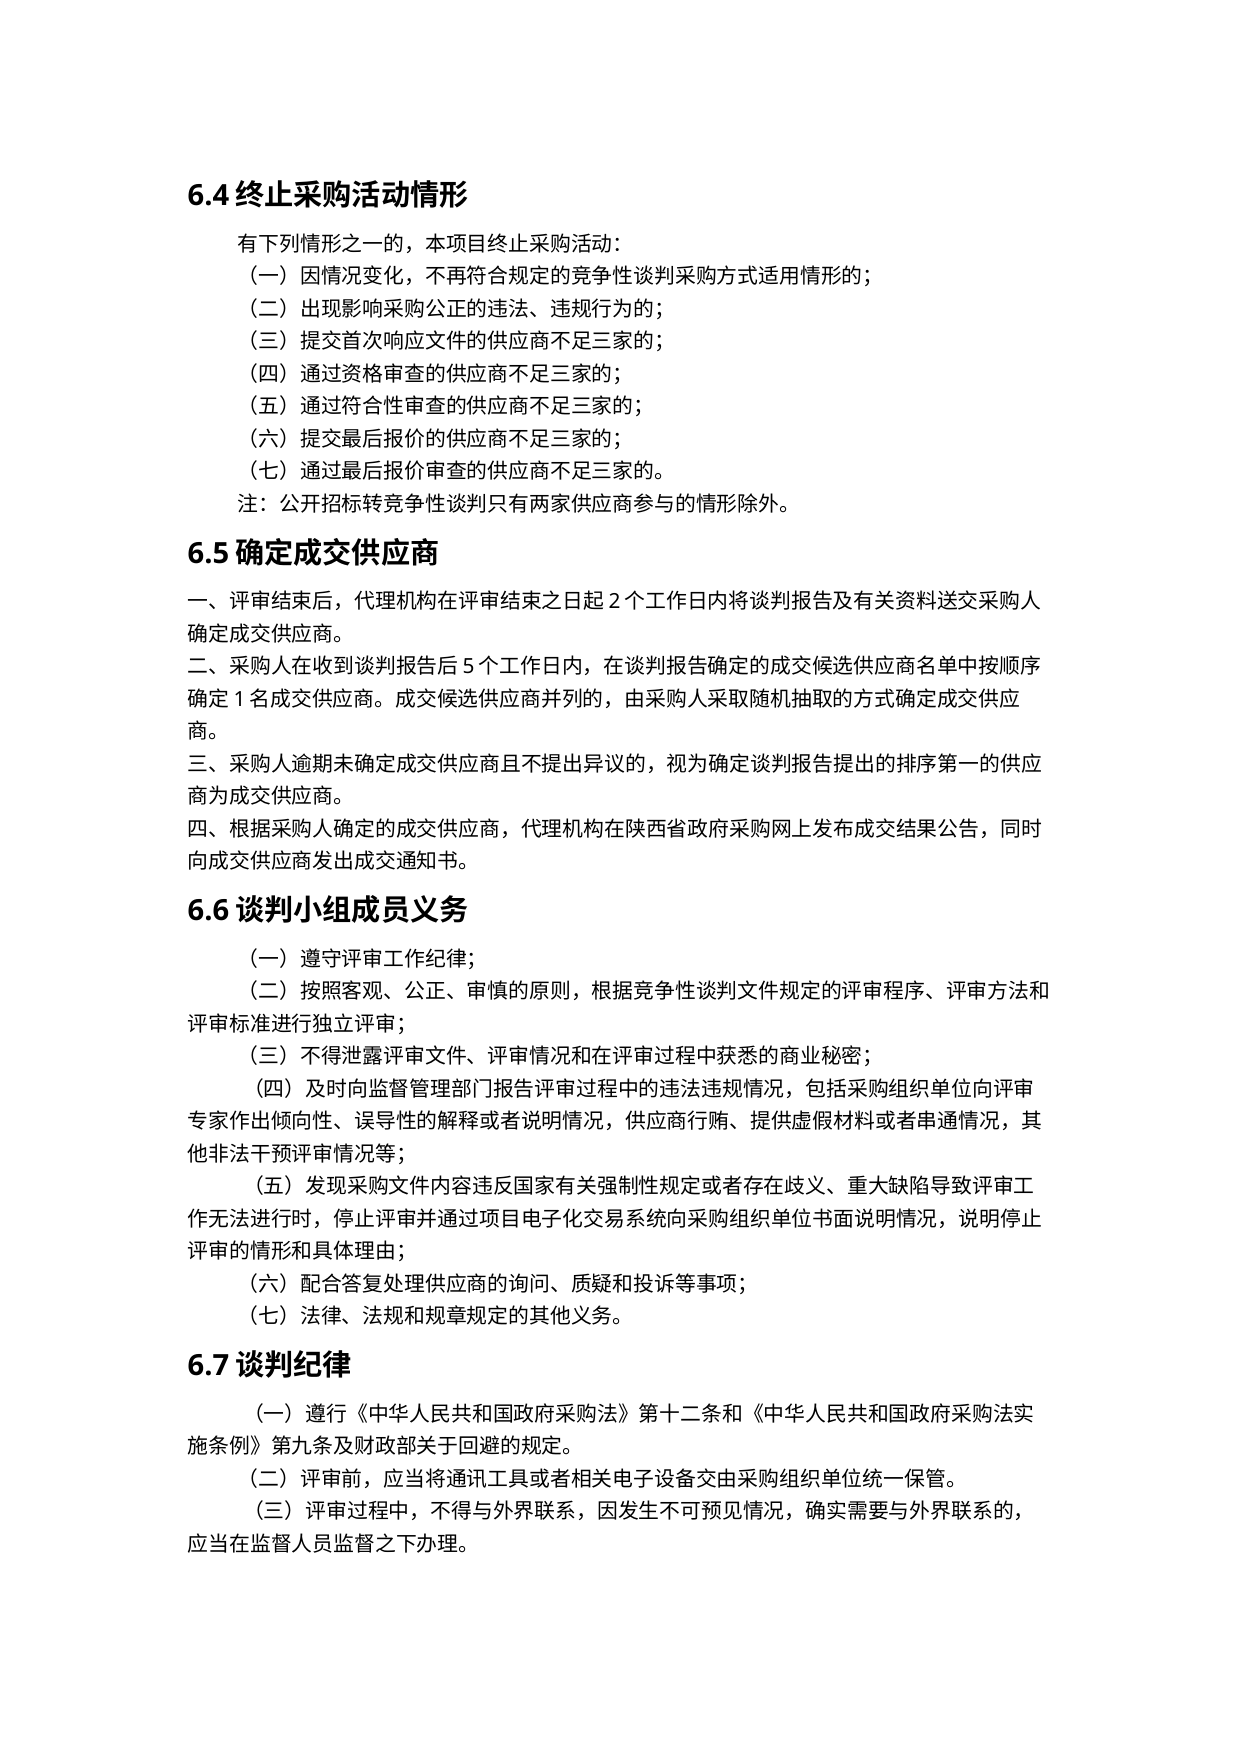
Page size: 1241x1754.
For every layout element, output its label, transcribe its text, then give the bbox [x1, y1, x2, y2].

text 有下列情形之一的，本项目终止采购活动： [187, 227, 1053, 259]
text （四）通过资格审查的供应商不足三家的； [187, 357, 1053, 389]
text （三）提交首次响应文件的供应商不足三家的； [187, 324, 1053, 357]
text 二、采购人在收到谈判报告后5个工作日内，在谈判报告确定的成交候选供应商名单中按顺序确定1名成交供应商。成交候选供应商并列的，由采购人采取随机抽取的方式确定成交供应商。 [187, 649, 1053, 747]
text 6.4终止采购活动情形 [187, 162, 1053, 227]
text （三）不得泄露评审文件、评审情况和在评审过程中获悉的商业秘密； [187, 1039, 1053, 1072]
text （六）提交最后报价的供应商不足三家的； [187, 422, 1053, 454]
text （五）发现采购文件内容违反国家有关强制性规定或者存在歧义、重大缺陷导致评审工作无法进行时，停止评审并通过项目电子化交易系统向采购组织单位书面说明情况，说明停止评审的情形和具体理由； [187, 1169, 1053, 1267]
text 6.7谈判纪律 [187, 1332, 1053, 1397]
text 6.6谈判小组成员义务 [187, 877, 1053, 942]
text （五）通过符合性审查的供应商不足三家的； [187, 389, 1053, 422]
text （二）评审前，应当将通讯工具或者相关电子设备交由采购组织单位统一保管。 [187, 1462, 1053, 1494]
text （一）遵行《中华人民共和国政府采购法》第十二条和《中华人民共和国政府采购法实施条例》第九条及财政部关于回避的规定。 [187, 1397, 1053, 1462]
text （七）通过最后报价审查的供应商不足三家的。 [187, 454, 1053, 487]
text （三）评审过程中，不得与外界联系，因发生不可预见情况，确实需要与外界联系的，应当在监督人员监督之下办理。 [187, 1494, 1053, 1559]
text 四、根据采购人确定的成交供应商，代理机构在陕西省政府采购网上发布成交结果公告，同时向成交供应商发出成交通知书。 [187, 812, 1053, 877]
text 一、评审结束后，代理机构在评审结束之日起2个工作日内将谈判报告及有关资料送交采购人确定成交供应商。 [187, 584, 1053, 649]
text （二）出现影响采购公正的违法、违规行为的； [187, 292, 1053, 324]
text （二）按照客观、公正、审慎的原则，根据竞争性谈判文件规定的评审程序、评审方法和评审标准进行独立评审； [187, 974, 1053, 1039]
text 注：公开招标转竞争性谈判只有两家供应商参与的情形除外。 [187, 487, 1053, 519]
text （七）法律、法规和规章规定的其他义务。 [187, 1299, 1053, 1332]
text （六）配合答复处理供应商的询问、质疑和投诉等事项； [187, 1267, 1053, 1299]
text （四）及时向监督管理部门报告评审过程中的违法违规情况，包括采购组织单位向评审专家作出倾向性、误导性的解释或者说明情况，供应商行贿、提供虚假材料或者串通情况，其他非法干预评审情况等； [187, 1072, 1053, 1169]
text （一）遵守评审工作纪律； [187, 942, 1053, 974]
text 6.5确定成交供应商 [187, 519, 1053, 584]
text （一）因情况变化，不再符合规定的竞争性谈判采购方式适用情形的； [187, 259, 1053, 292]
text 三、采购人逾期未确定成交供应商且不提出异议的，视为确定谈判报告提出的排序第一的供应商为成交供应商。 [187, 747, 1053, 812]
